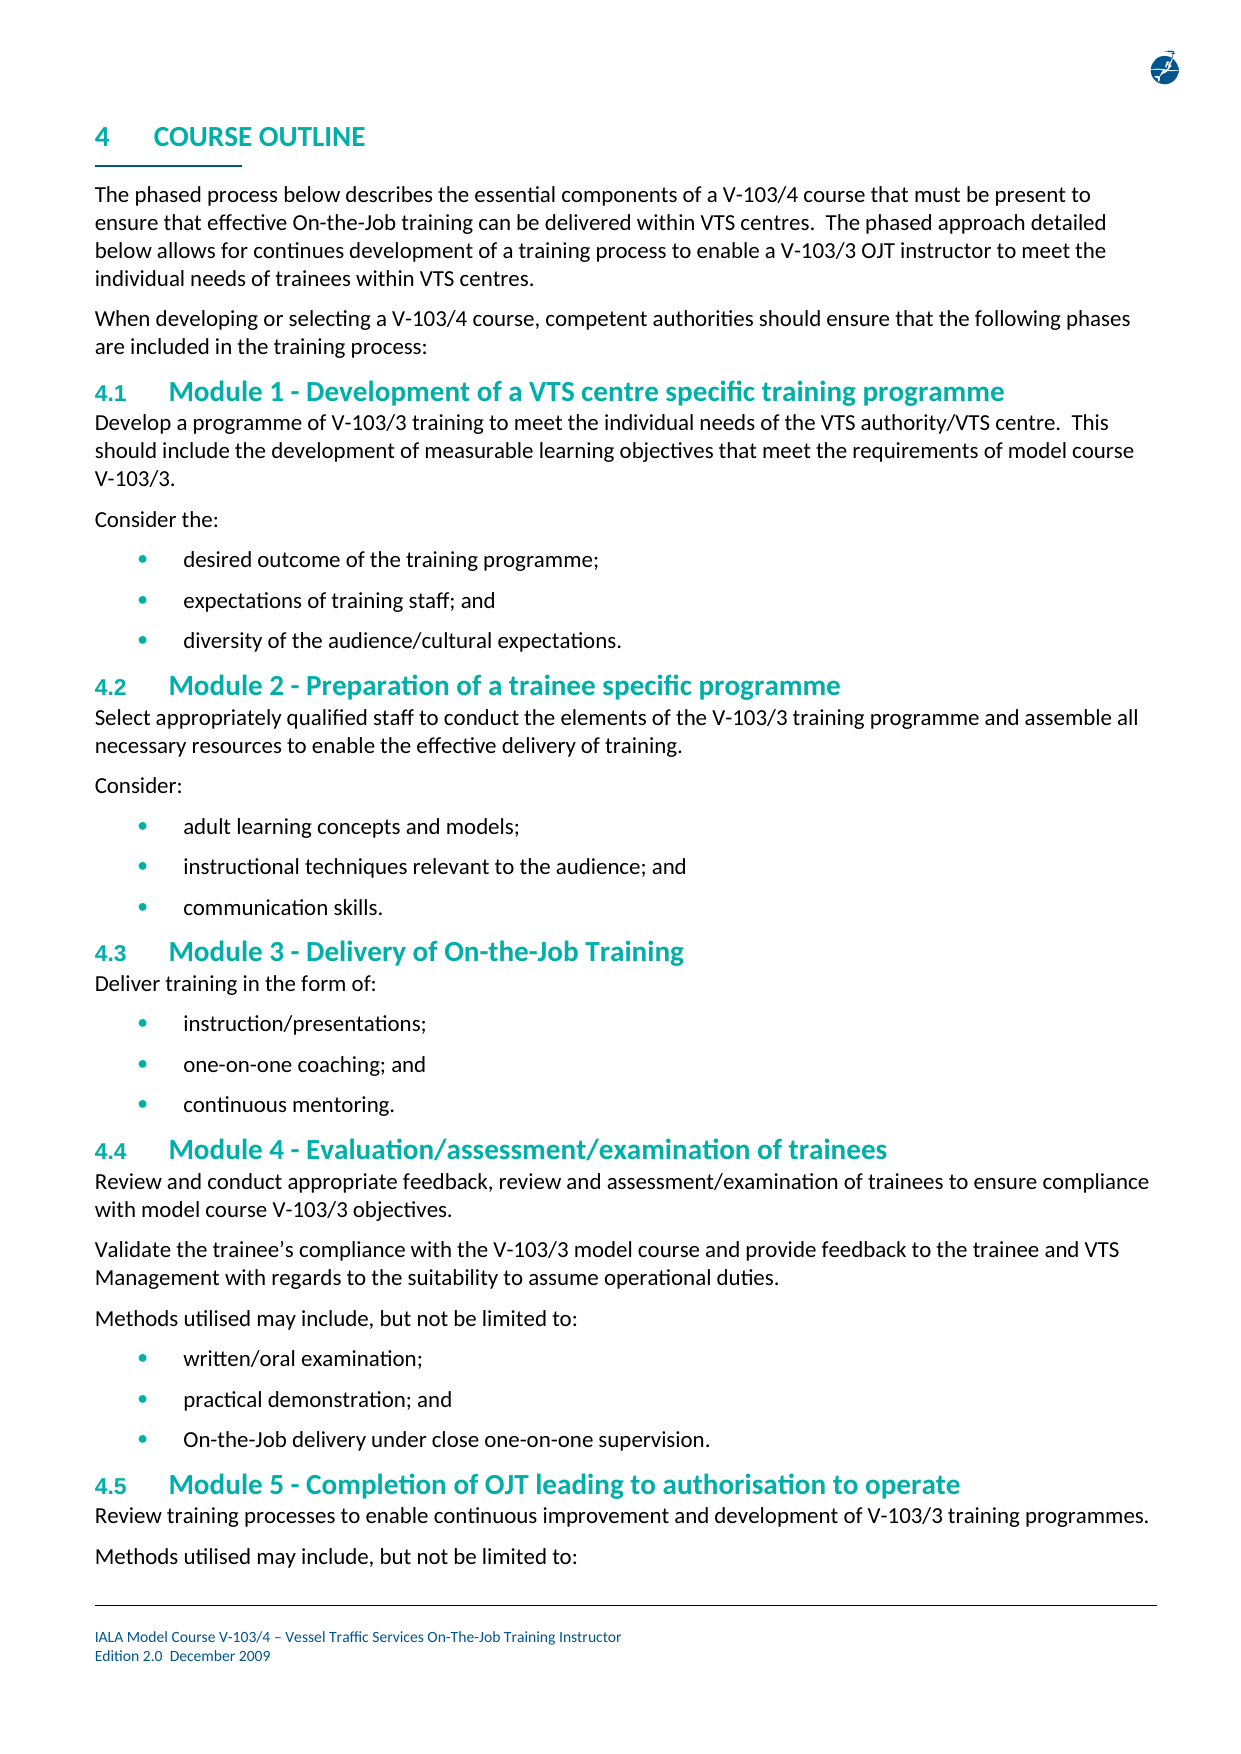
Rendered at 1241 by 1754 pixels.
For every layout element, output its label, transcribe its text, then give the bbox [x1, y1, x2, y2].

text communication skills. [139, 893, 1157, 921]
text The phased process below describes the essential components of a V-103/4 course that must be present to ensure that effective On-the-Job training can be delivered within VTS centres. The phased approach detailed below allows for continues development of a training process to enable a V-103/3 OJT instructor to meet the individual needs of trainees within VTS centres. [94, 180, 1157, 292]
picture [1119, 0, 1238, 119]
text instructional techniques relevant to the audience; and [139, 852, 1157, 880]
text diversity of the audience/cultural expectations. [139, 627, 1157, 655]
subtitle Module 3 - Delivery of On-the-Job Training [94, 933, 1157, 969]
text When developing or selecting a V-103/4 course, competent authorities should ensure that the following phases are included in the training process: [94, 304, 1157, 360]
text Review and conduct appropriate feedback, review and assessment/examination of trainees to ensure compliance with model course V-103/3 objectives. [94, 1167, 1157, 1223]
text Consider the: [94, 505, 1157, 533]
subtitle Module 5 - Completion of OJT leading to authorisation to operate [94, 1466, 1157, 1502]
subtitle COURSE OUTLINE [94, 118, 1157, 154]
text expectations of training staff; and [139, 586, 1157, 614]
text instruction/presentations; [139, 1009, 1157, 1038]
text Methods utilised may include, but not be limited to: [94, 1304, 1157, 1332]
subtitle Module 2 - Preparation of a trainee specific programme [94, 667, 1157, 703]
text practical demonstration; and [139, 1385, 1157, 1413]
text Develop a programme of V-103/3 training to meet the individual needs of the VTS authority/VTS centre. This should include the development of measurable learning objectives that meet the requirements of model course V-103/3. [94, 408, 1157, 493]
text Select appropriately qualified staff to conduct the elements of the V-103/3 training programme and assemble all necessary resources to enable the effective delivery of training. [94, 703, 1157, 759]
text continuous mentoring. [139, 1091, 1157, 1119]
text Validate the trainee’s compliance with the V-103/3 model course and provide feedback to the trainee and VTS Management with regards to the suitability to assume operational duties. [94, 1235, 1157, 1291]
text Consider: [94, 771, 1157, 799]
text Methods utilised may include, but not be limited to: [94, 1542, 1157, 1570]
subtitle Module 4 - Evaluation/assessment/examination of trainees [94, 1131, 1157, 1167]
text desired outcome of the training programme; [139, 546, 1157, 574]
subtitle Module 1 - Development of a VTS centre specific training programme [94, 373, 1157, 408]
text On-the-Job delivery under close one-on-one supervision. [139, 1425, 1157, 1453]
text adult learning concepts and models; [139, 812, 1157, 840]
text Deliver training in the form of: [94, 969, 1157, 997]
text Review training processes to enable continuous improvement and development of V-103/3 training programmes. [94, 1502, 1157, 1529]
text one-on-one coaching; and [139, 1050, 1157, 1078]
text written/oral examination; [139, 1344, 1157, 1372]
